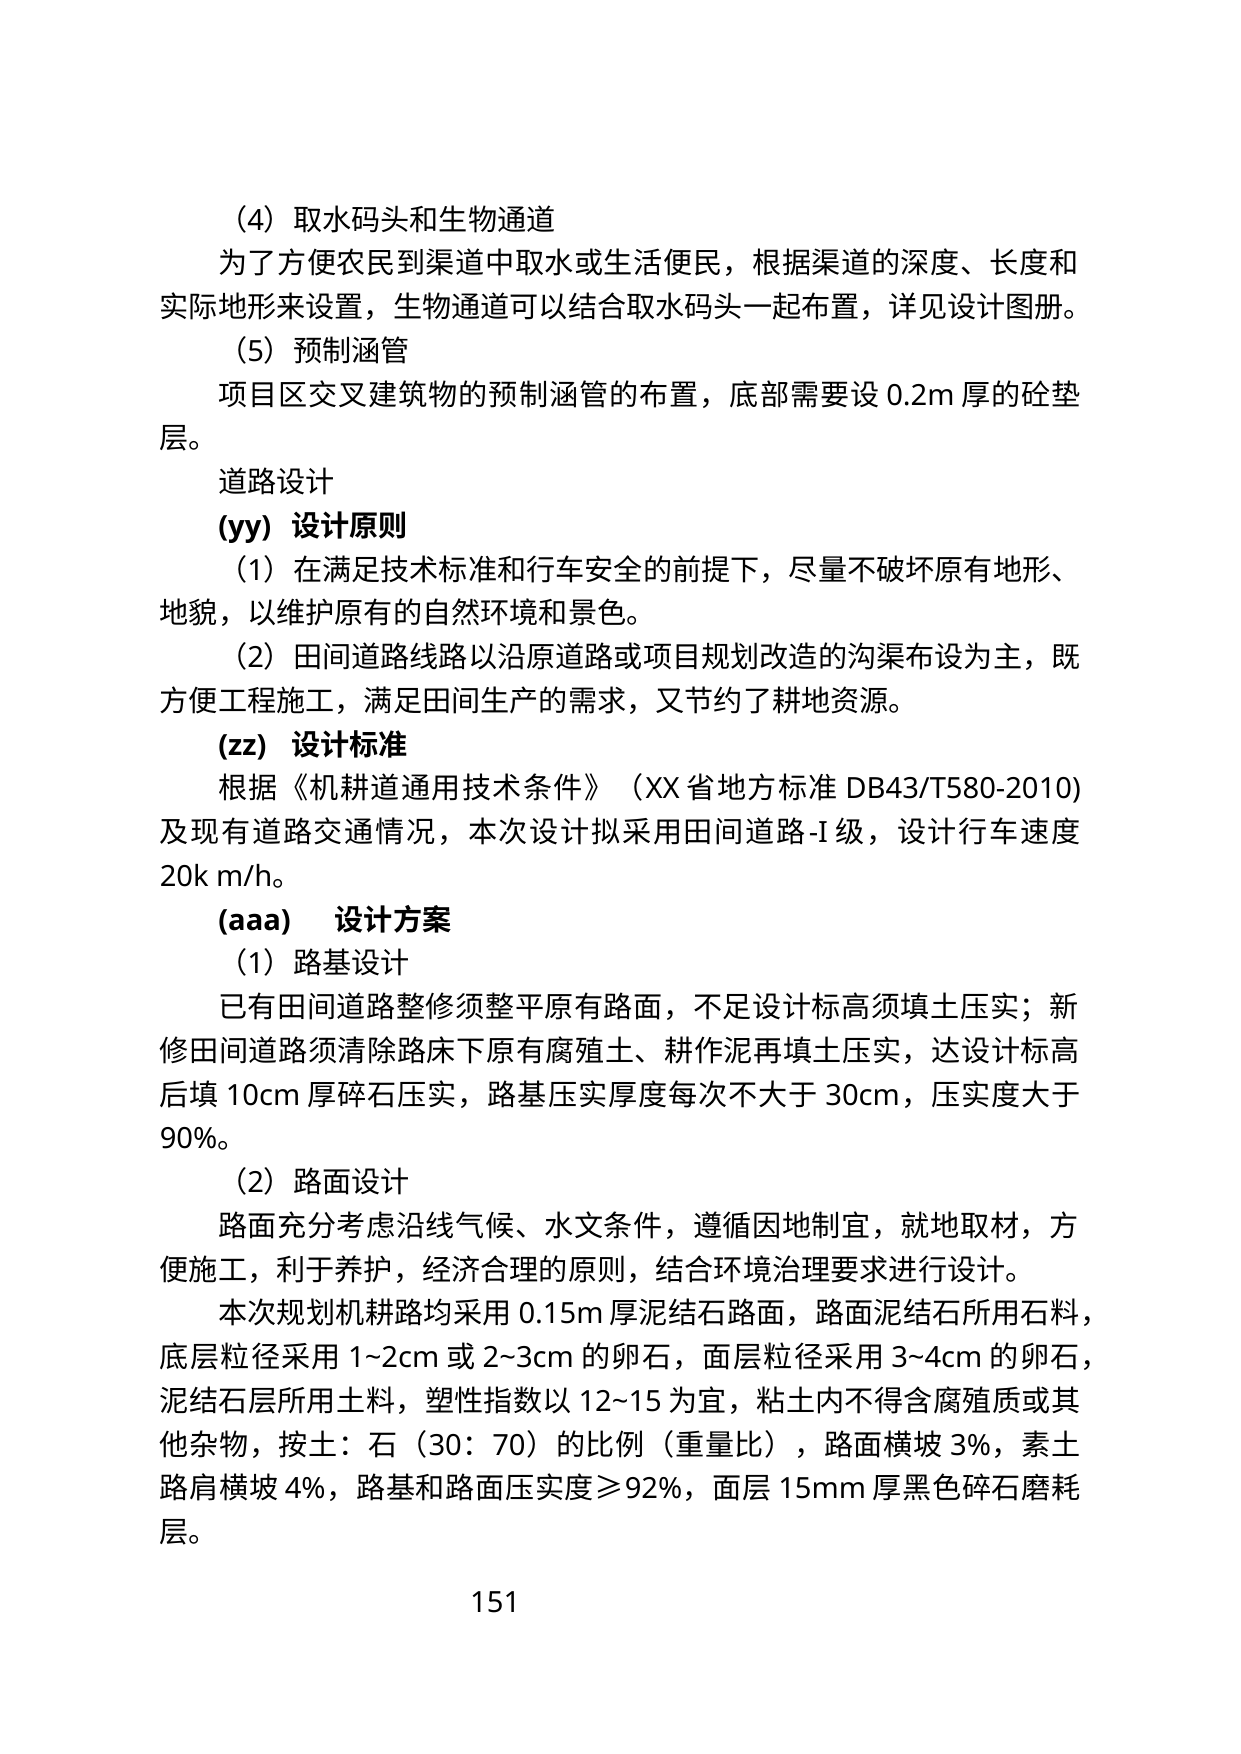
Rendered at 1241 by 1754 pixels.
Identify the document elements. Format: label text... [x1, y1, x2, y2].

list 设计标准 [159, 720, 1081, 764]
text （1）路基设计 [159, 939, 1081, 983]
text （4）取水码头和生物通道 [159, 195, 1081, 239]
text 项目区交叉建筑物的预制涵管的布置，底部需要设0.2m厚的砼垫层。 [159, 370, 1081, 458]
text 为了方便农民到渠道中取水或生活便民，根据渠道的深度、长度和实际地形来设置，生物通道可以结合取水码头一起布置，详见设计图册。 [159, 239, 1081, 326]
text 根据《机耕道通用技术条件》（XX省地方标准DB43/T580-2010)及现有道路交通情况，本次设计拟采用田间道路-I级，设计行车速度20k m/h。 [159, 764, 1081, 895]
text 已有田间道路整修须整平原有路面，不足设计标高须填土压实；新修田间道路须清除路床下原有腐殖土、耕作泥再填土压实，达设计标高后填10cm厚碎石压实，路基压实厚度每次不大于30cm，压实度大于90%。 [159, 983, 1081, 1158]
text （2）路面设计 [159, 1158, 1081, 1201]
text 路面充分考虑沿线气候、水文条件，遵循因地制宜，就地取材，方便施工，利于养护，经济合理的原则，结合环境治理要求进行设计。 [159, 1201, 1081, 1289]
text （5）预制涵管 [159, 326, 1081, 370]
text （2）田间道路线路以沿原道路或项目规划改造的沟渠布设为主，既方便工程施工，满足田间生产的需求，又节约了耕地资源。 [159, 633, 1081, 720]
text （1）在满足技术标准和行车安全的前提下，尽量不破坏原有地形、地貌，以维护原有的自然环境和景色。 [159, 545, 1081, 633]
text 道路设计 [159, 458, 1081, 501]
list 设计原则 [159, 501, 1081, 545]
text 本次规划机耕路均采用0.15m厚泥结石路面，路面泥结石所用石料，底层粒径采用1~2cm或2~3cm的卵石，面层粒径采用3~4cm的卵石，泥结石层所用土料，塑性指数以12~15为宜，粘土内不得含腐殖质或其他杂物，按土：石（30：70）的比例（重量比），路面横坡3%，素土路肩横坡4%，路基和路面压实度≥92%，面层15mm厚黑色碎石磨耗层。 [159, 1289, 1081, 1551]
list 设计方案 [159, 895, 1081, 939]
